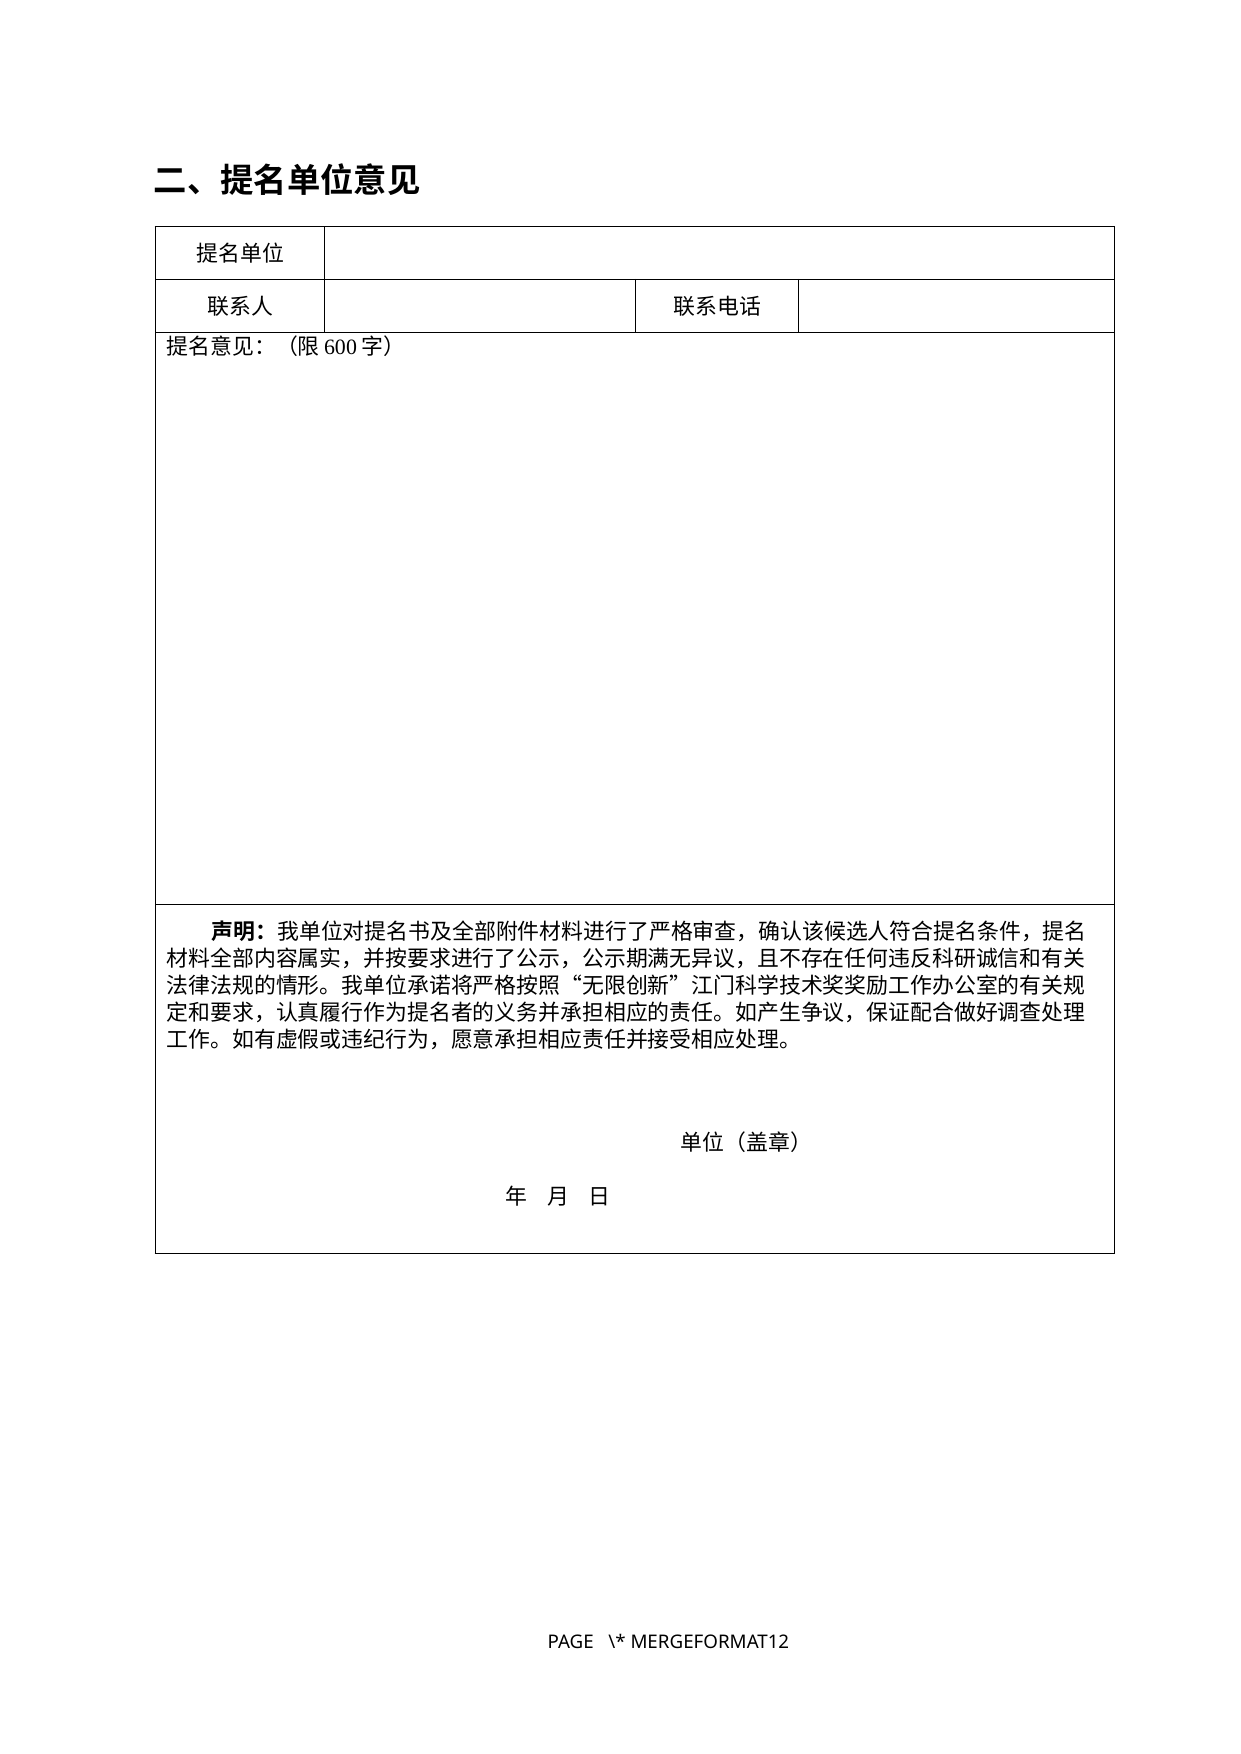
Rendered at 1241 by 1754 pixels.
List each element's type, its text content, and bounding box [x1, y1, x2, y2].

text 二、提名单位意见 [153, 153, 1116, 202]
table_cell 联系人 [156, 280, 324, 332]
table_header [325, 227, 1114, 279]
table_cell [325, 280, 635, 332]
table_header 提名单位 [156, 227, 324, 279]
table_cell [799, 280, 1114, 332]
table_cell 声明：我单位对提名书及全部附件材料进行了严格审查，确认该候选人符合提名条件，提名材料全部内容属实，并按要求进行了公示，公示期满无异议，且不存在任何违反科研诚信和有关法律法规的情形。我单位承诺将严格按照“无限创新”江门科学技术奖奖励工作办公室的有关规定和要求，认真履行作为提名者的义务并承担相应的责任。如产生争议，保证配合做好调查处理工作。如有虚假或违纪行为，愿意承担相应责任并接受相应处理。 单位（盖章） 年 月 日 [156, 905, 1114, 1253]
table_cell 提名意见：（限600字） [156, 333, 1114, 904]
table_cell 联系电话 [636, 280, 798, 332]
